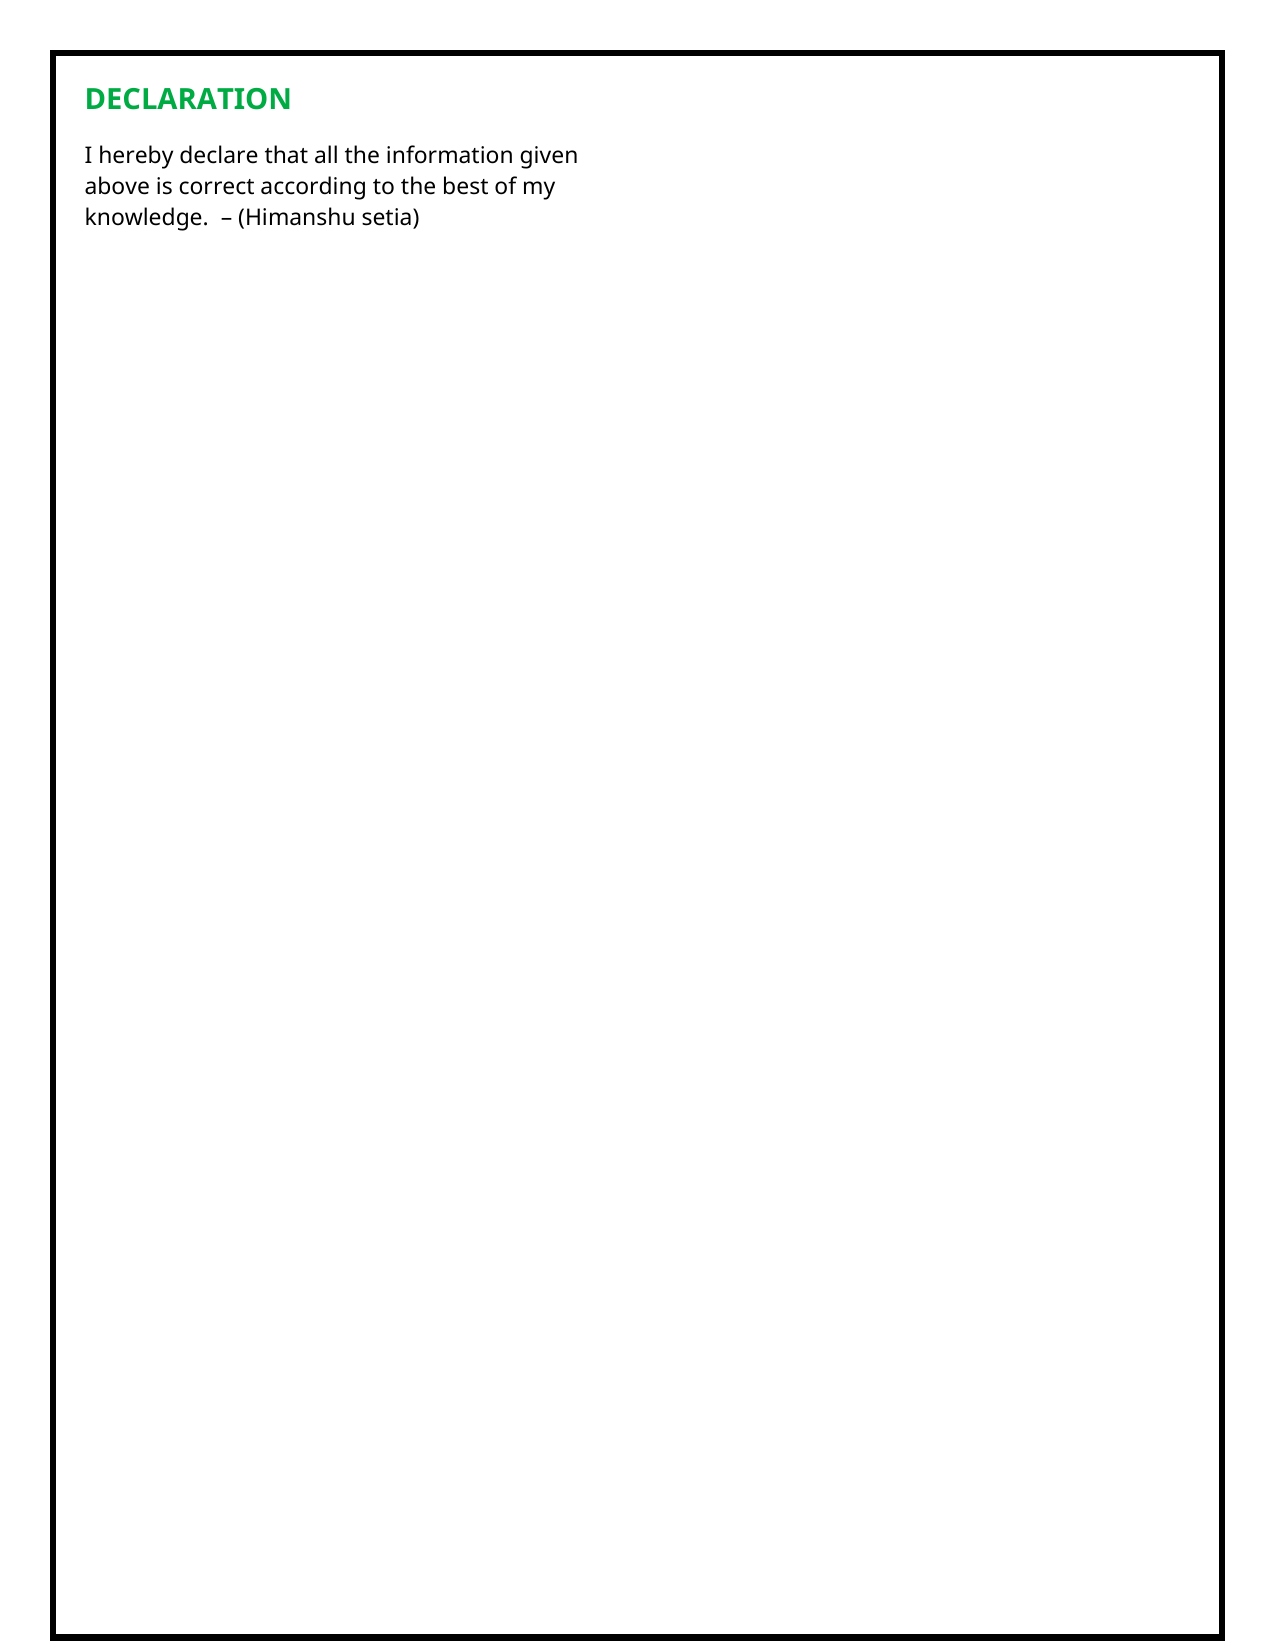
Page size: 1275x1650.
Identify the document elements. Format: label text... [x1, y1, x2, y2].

text I hereby declare that all the information given above is correct according to the best of my knowledge. – (Himanshu setia) [84, 139, 609, 232]
subtitle DECLARATION [84, 78, 609, 118]
